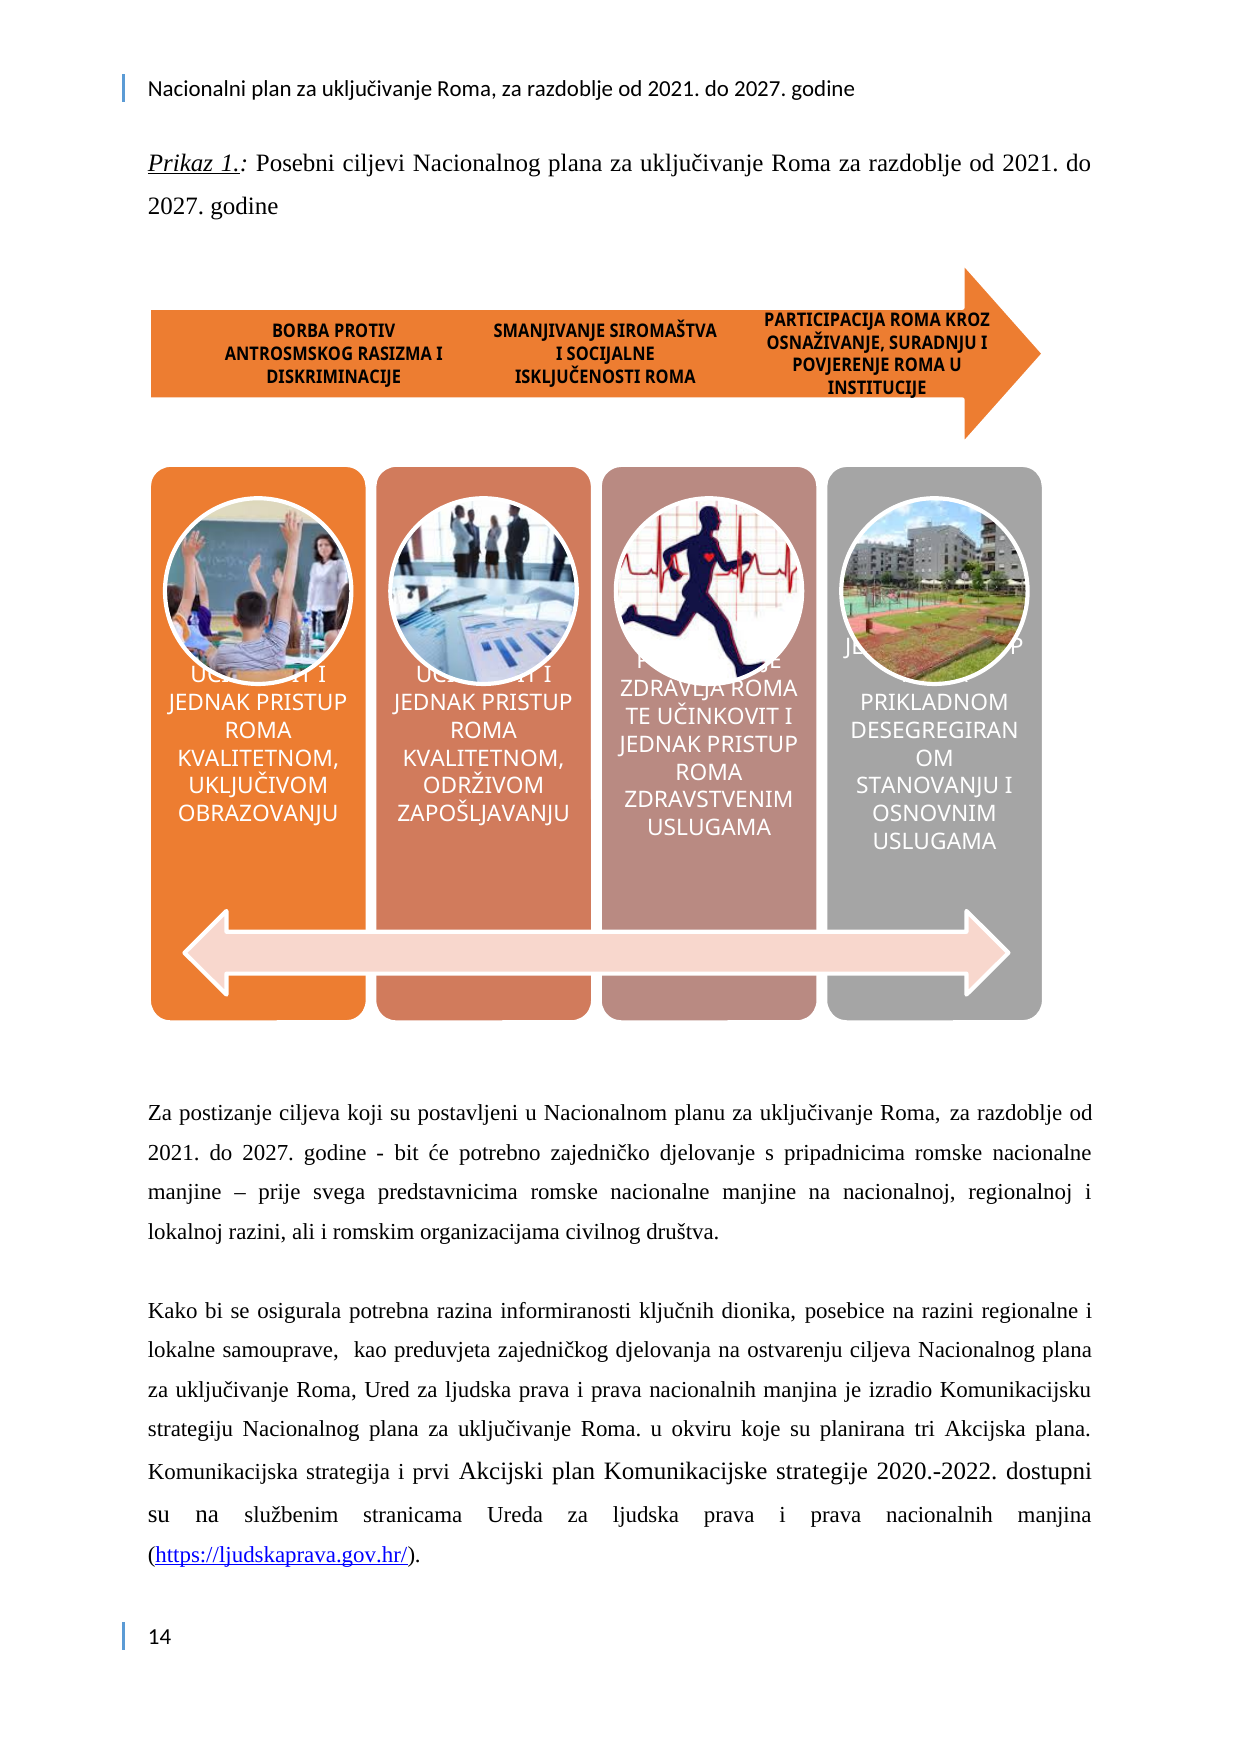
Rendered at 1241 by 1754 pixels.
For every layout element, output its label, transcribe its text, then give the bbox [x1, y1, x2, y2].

picture [844, 501, 1025, 681]
picture [618, 501, 800, 681]
text Za postizanje ciljeva koji su postavljeni u Nacionalnom planu za uključivanje Roma, za razdoblje od 2021. do 2027. godine - bit će potrebno zajedničko djelovanje s pripadnicima romske nacionalne manjine – prije svega predstavnicima romske nacionalne manjine na nacionalnoj, regionalnoj i lokalnoj razini, ali i romskim organizacijama civilnog društva. [148, 1099, 1093, 1244]
text Kako bi se osigurala potrebna razina informiranosti ključnih dionika, posebice na razini regionalne i lokalne samouprave, kao preduvjeta zajedničkog djelovanja na ostvarenju ciljeva Nacionalnog plana za uključivanje Roma, Ured za ljudska prava i prava nacionalnih manjina je izradio Komunikacijsku strategiju Nacionalnog plana za uključivanje Roma. u okviru koje su planirana tri Akcijska plana. Komunikacijska strategija i prvi Akcijski plan Komunikacijske strategije 2020.-2022. dostupni su na službenim stranicama Ureda za ljudska prava i prava nacionalnih manjina (https://ljudskaprava.gov.hr/). [148, 1297, 1093, 1567]
picture [168, 501, 349, 681]
picture [393, 501, 574, 681]
text Prikaz 1.: Posebni ciljevi Nacionalnog plana za uključivanje Roma za razdoblje od 2021. do 2027. godine [148, 148, 1093, 219]
